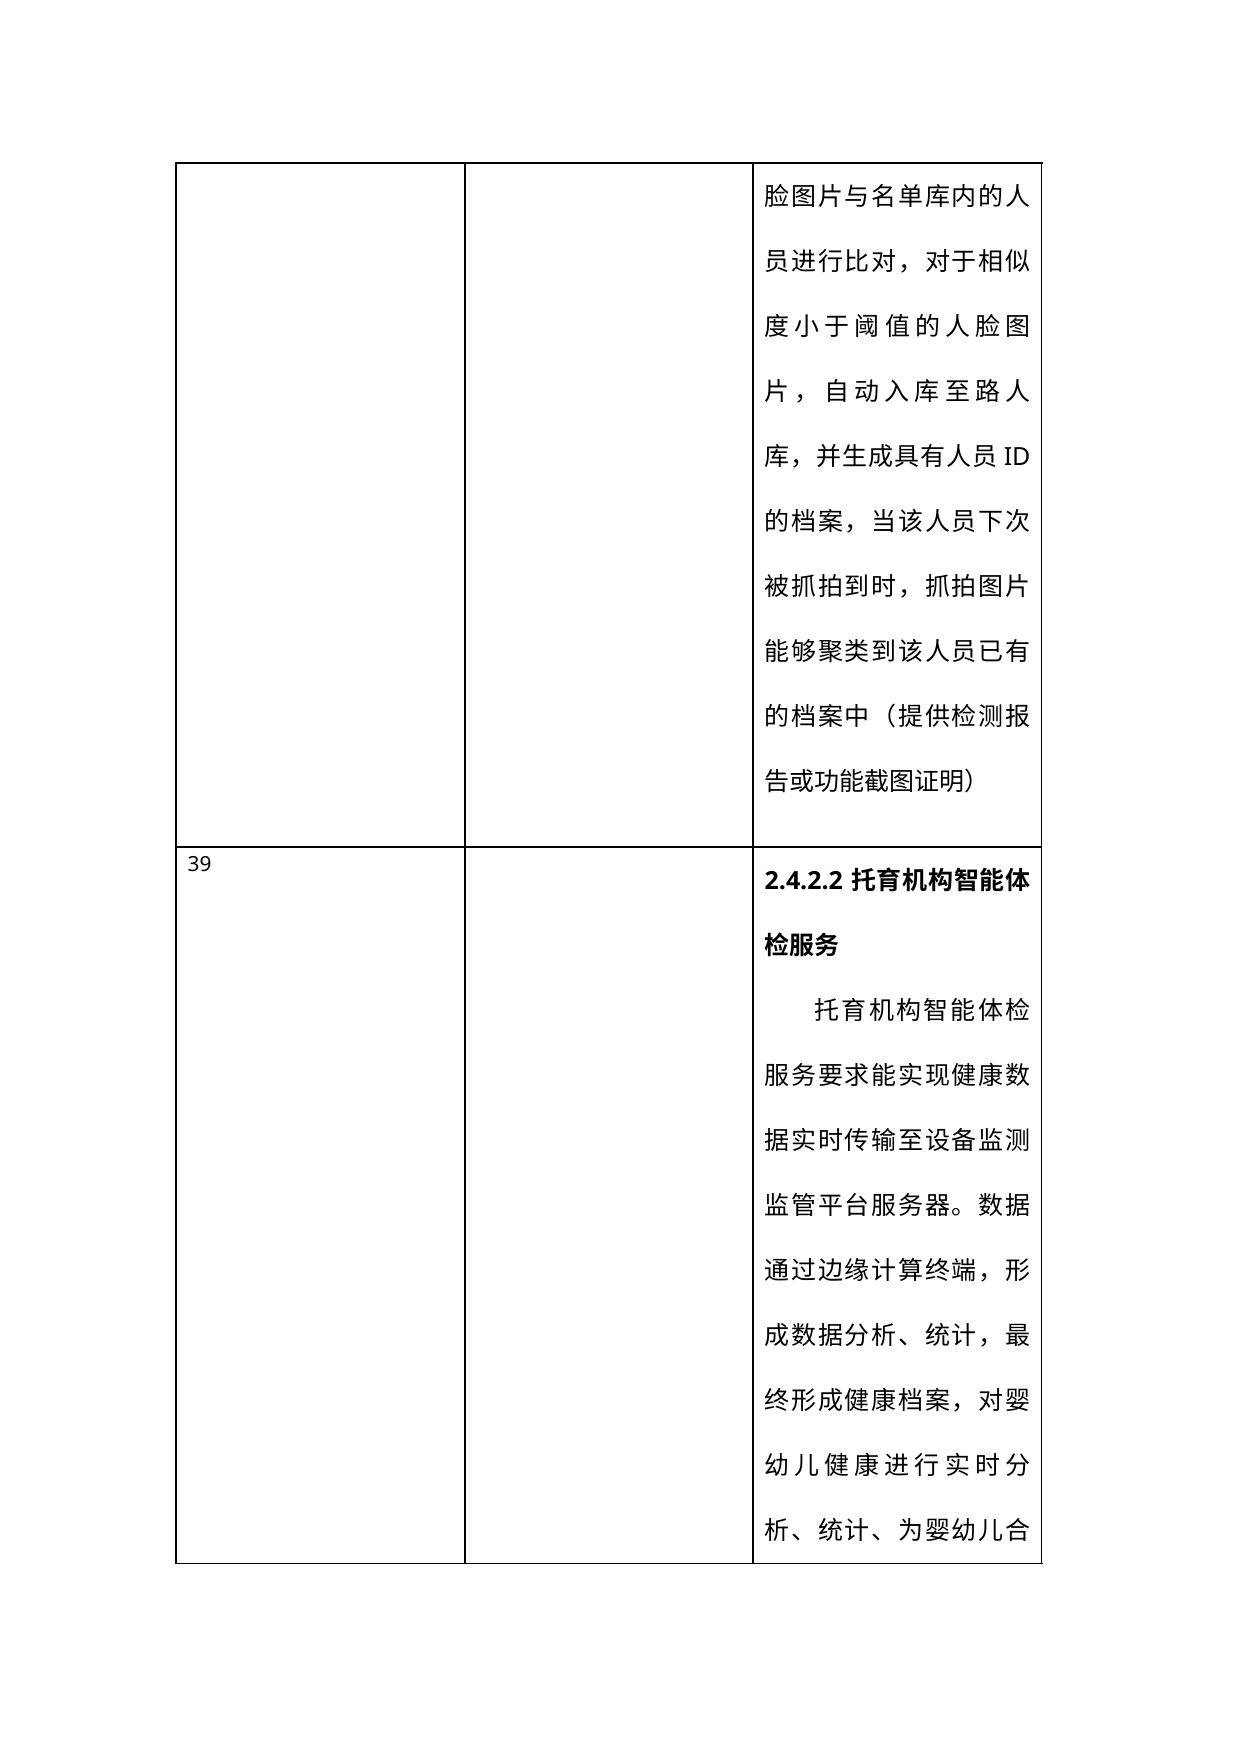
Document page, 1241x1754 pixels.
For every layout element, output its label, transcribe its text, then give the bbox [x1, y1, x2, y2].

table_cell 38 [177, 164, 464, 846]
table_cell 39 [177, 848, 464, 1563]
table_cell [466, 164, 752, 846]
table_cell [754, 164, 1041, 846]
table_cell [466, 848, 752, 1563]
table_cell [754, 848, 1041, 1563]
